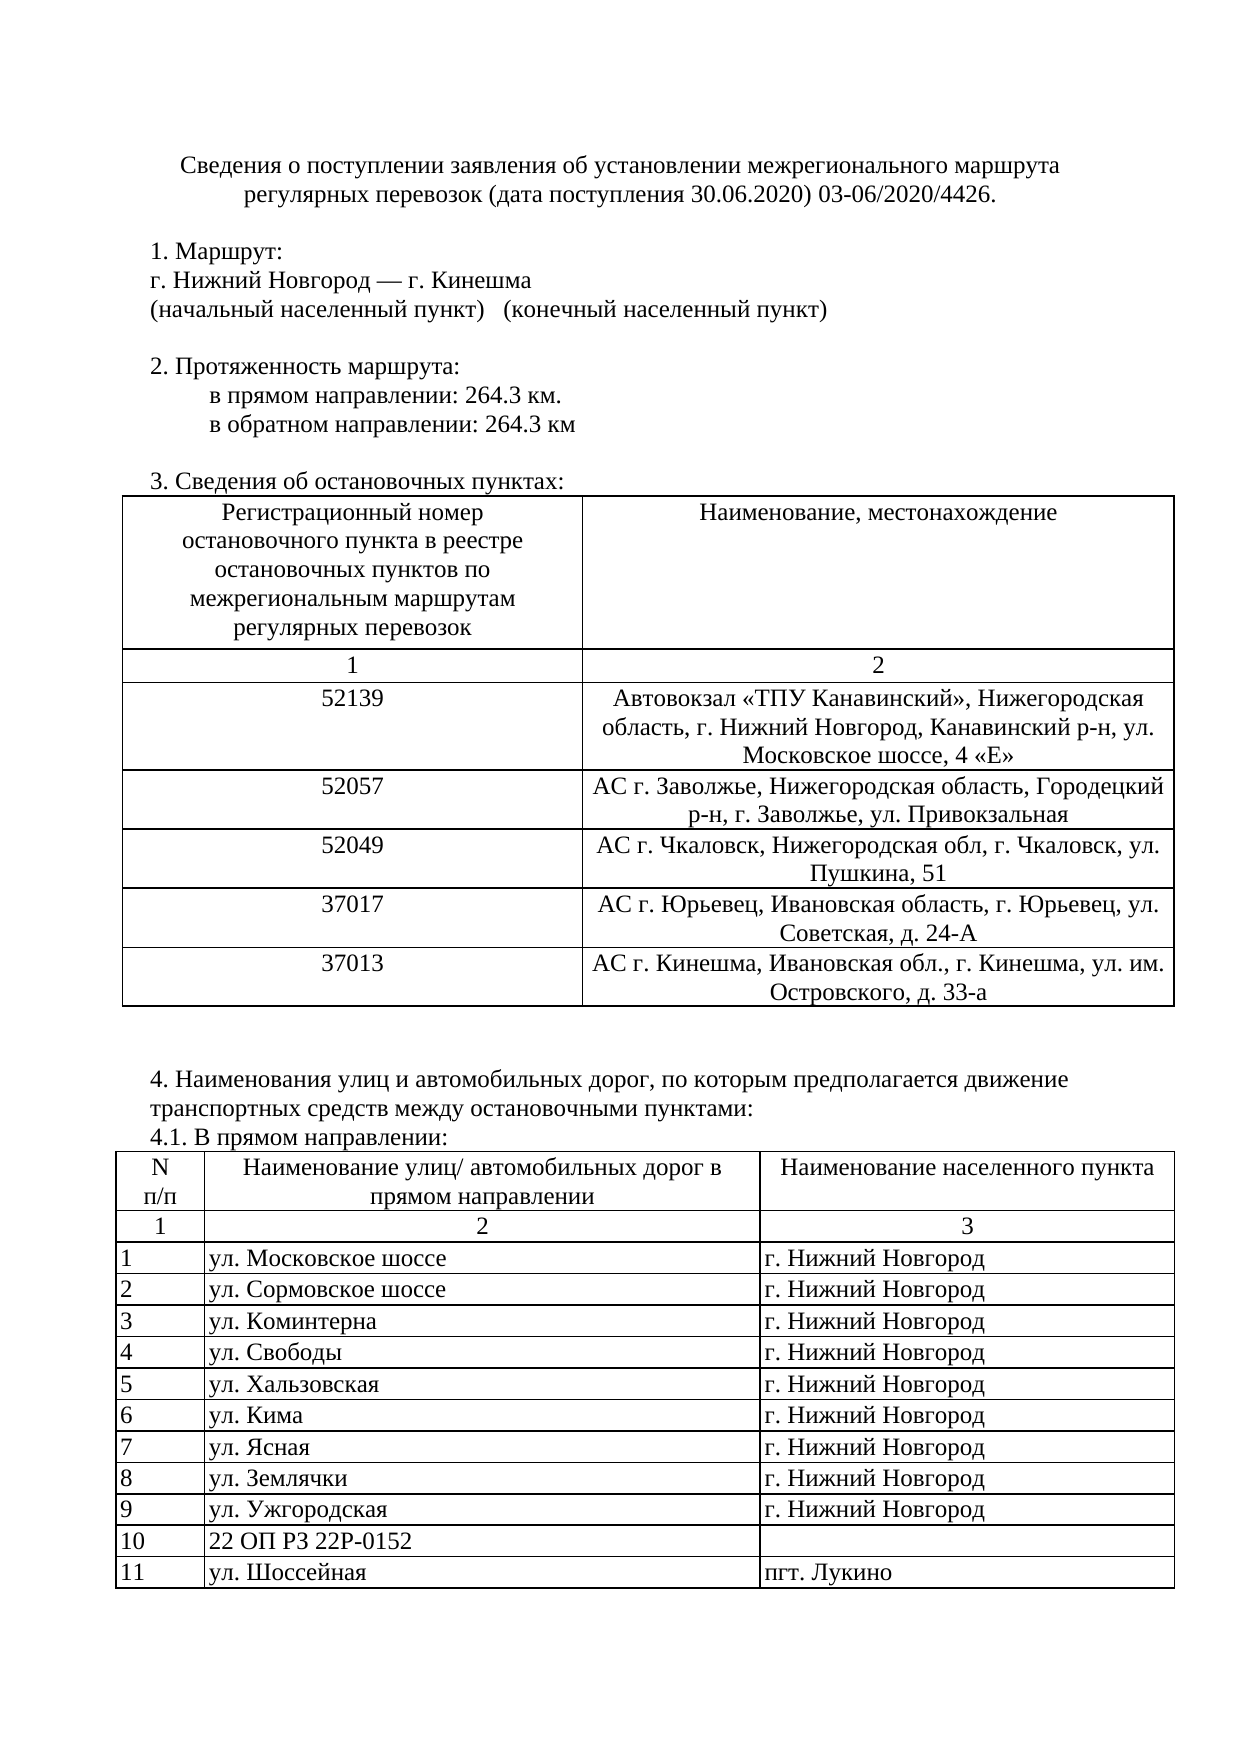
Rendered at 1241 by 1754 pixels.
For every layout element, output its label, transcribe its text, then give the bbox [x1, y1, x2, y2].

table_cell ул. Ясная [205, 1432, 759, 1461]
table_cell 1 [117, 1243, 204, 1273]
text 4. Наименования улиц и автомобильных дорог, по которым предполагается движение транспортных средств между остановочными пунктами: [150, 1064, 1090, 1122]
table_cell ул. Ужгородская [205, 1495, 759, 1524]
text 3. Сведения об остановочных пунктах: [150, 466, 1090, 495]
table_cell 3 [761, 1211, 1174, 1241]
text в прямом направлении: 264.3 км. [150, 380, 1090, 409]
text в обратном направлении: 264.3 км [150, 409, 1090, 437]
table_cell 7 [117, 1432, 204, 1461]
table_cell г. Нижний Новгород [761, 1243, 1174, 1273]
table_cell 11 [117, 1557, 204, 1587]
table_cell 22 ОП РЗ 22Р-0152 [205, 1526, 759, 1556]
table_cell 9 [117, 1495, 204, 1524]
table_cell АС г. Заволжье, Нижегородская область, Городецкий р-н, г. Заволжье, ул. Привокзальная [583, 771, 1173, 828]
table_cell 2 [205, 1211, 759, 1241]
table_cell г. Нижний Новгород [761, 1463, 1174, 1493]
table_cell 1 [117, 1211, 204, 1241]
table_cell АС г. Чкаловск, Нижегородская обл, г. Чкаловск, ул. Пушкина, 51 [583, 830, 1173, 887]
text 1. Маршрут: [150, 236, 1090, 265]
text 2. Протяженность маршрута: [150, 351, 1090, 380]
table_cell АС г. Кинешма, Ивановская обл., г. Кинешма, ул. им. Островского, д. 33-а [583, 948, 1173, 1005]
text Сведения о поступлении заявления об установлении межрегионального маршрута регулярных перевозок (дата поступления 30.06.2020) 03-06/2020/4426. [150, 150, 1090, 207]
table_cell ул. Коминтерна [205, 1306, 759, 1336]
table_cell [761, 1526, 1174, 1556]
table_header Регистрационный номер остановочного пункта в реестре остановочных пунктов по межрегиональным маршрутам регулярных перевозок [123, 497, 582, 648]
table_header N п/п [117, 1152, 204, 1210]
table_cell г. Нижний Новгород [761, 1400, 1174, 1430]
table_cell 5 [117, 1369, 204, 1398]
table_header Наименование, местонахождение [583, 497, 1173, 648]
table_cell 1 [123, 650, 582, 681]
table_cell 52057 [123, 771, 582, 828]
table_cell 8 [117, 1463, 204, 1493]
table_cell г. Нижний Новгород [761, 1337, 1174, 1367]
table_cell 37017 [123, 889, 582, 946]
text (начальный населенный пункт) (конечный населенный пункт) [150, 294, 1090, 322]
table_cell 6 [117, 1400, 204, 1430]
table_cell ул. Московское шоссе [205, 1243, 759, 1273]
table_header Наименование улиц/ автомобильных дорог в прямом направлении [205, 1152, 759, 1210]
table_header Наименование населенного пункта [761, 1152, 1174, 1210]
table_cell ул. Шоссейная [205, 1557, 759, 1587]
text 4.1. В прямом направлении: [150, 1122, 1090, 1151]
table_cell 2 [117, 1274, 204, 1304]
table_cell ул. Сормовское шоссе [205, 1274, 759, 1304]
table_cell 3 [117, 1306, 204, 1336]
table_cell г. Нижний Новгород [761, 1432, 1174, 1461]
table_cell Автовокзал «ТПУ Канавинский», Нижегородская область, г. Нижний Новгород, Канавинский р-н, ул. Московское шоссе, 4 «Е» [583, 683, 1173, 769]
table_cell ул. Свободы [205, 1337, 759, 1367]
table_cell г. Нижний Новгород [761, 1274, 1174, 1304]
table_cell ул. Хальзовская [205, 1369, 759, 1398]
table_cell 52049 [123, 830, 582, 887]
table_cell 52139 [123, 683, 582, 769]
table_cell ул. Кима [205, 1400, 759, 1430]
table_cell 4 [117, 1337, 204, 1367]
text г. Нижний Новгород — г. Кинешма [150, 265, 1090, 294]
table_cell ул. Землячки [205, 1463, 759, 1493]
table_cell 10 [117, 1526, 204, 1556]
table_cell г. Нижний Новгород [761, 1369, 1174, 1398]
table_cell 37013 [123, 948, 582, 1005]
table_cell 2 [583, 650, 1173, 681]
table_cell г. Нижний Новгород [761, 1306, 1174, 1336]
table_cell АС г. Юрьевец, Ивановская область, г. Юрьевец, ул. Советская, д. 24-А [583, 889, 1173, 946]
table_cell пгт. Лукино [761, 1557, 1174, 1587]
table_cell г. Нижний Новгород [761, 1495, 1174, 1524]
